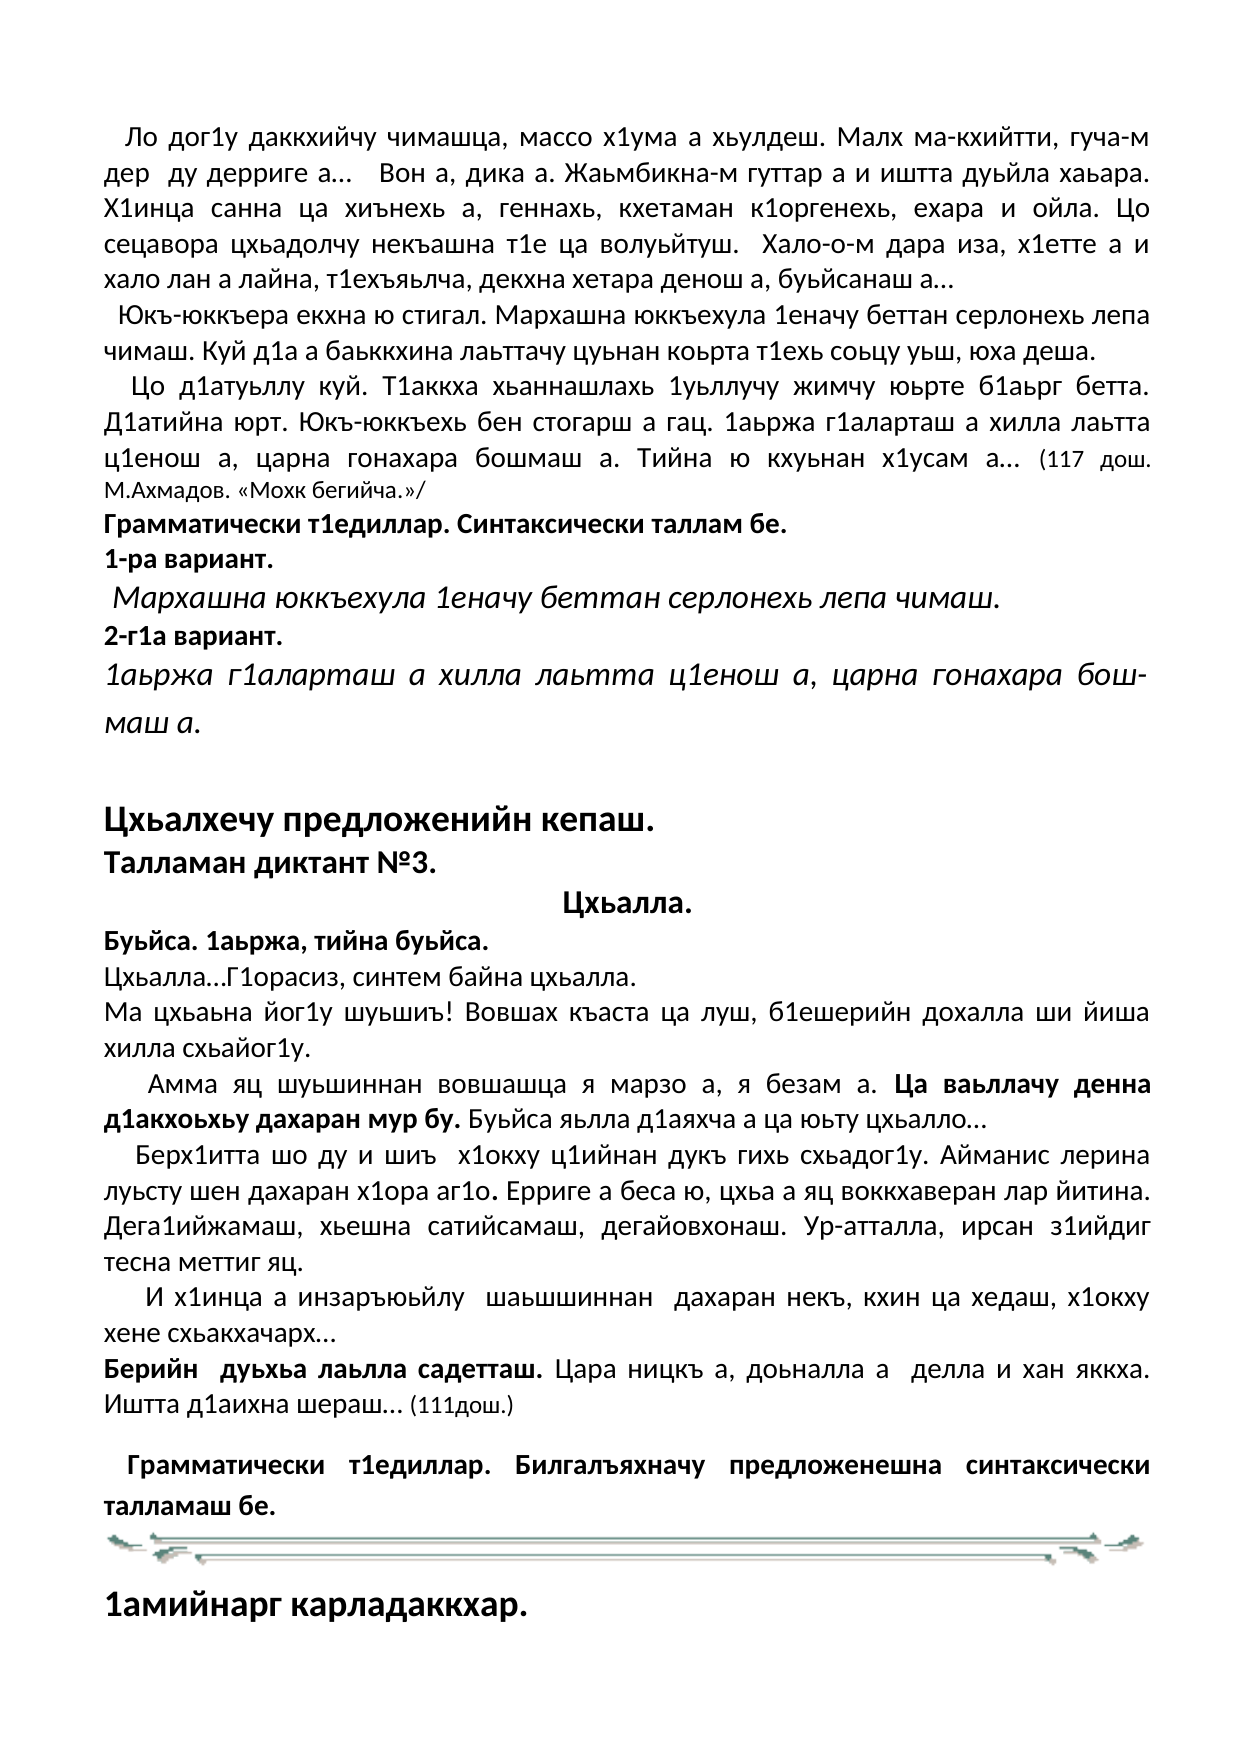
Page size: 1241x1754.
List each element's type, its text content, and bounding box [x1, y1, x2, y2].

text Берийн дуьхьа лаьлла садетташ. Цара ницкъ а, доьналла а делла и хан яккха. Иштта д1аихна шераш… (111дош.) [103, 1350, 1152, 1421]
text 1аьржа г1аларташ а хилла лаьтта ц1енош а, царна гонахара бош-маш а. [103, 652, 1152, 744]
text Амма яц шуьшиннан вовшашца я марзо а, я безам а. Ца ваьллачу денна д1акхоьхьу дахаран мур бу. Буьйса яьлла д1аяхча а ца юьту цхьалло… [103, 1065, 1152, 1136]
picture [103, 1528, 1152, 1581]
text Цхьалла…Г1орасиз, синтем байна цхьалла. [103, 958, 1152, 993]
text Цхьалла. [103, 881, 1152, 922]
text Буьйса. 1аьржа, тийна буьйса. [103, 922, 1152, 958]
text Цо д1атуьллу куй. Т1аккха хьаннашлахь 1уьллучу жимчу юьрте б1аьрг бетта. Д1атийна юрт. Юкъ-юккъехь бен стогарш а гац. 1аьржа г1аларташ а хилла лаьтта ц1енош а, царна гонахара бошмаш а. Тийна ю кхуьнан х1усам а… (117 дош. М.Ахмадов. «Мохк бегийча.»/ [103, 367, 1152, 505]
text 1-ра вариант. [103, 541, 1152, 576]
text Берх1итта шо ду и шиъ х1окху ц1ийнан дукъ гихь схьадог1у. Айманис лерина луьсту шен дахаран х1ора аг1о. Ерриге а беса ю, цхьа а яц воккхаверан лар йитина. Дега1ийжамаш, хьешна сатийсамаш, дегайовхонаш. Ур-атталла, ирсан з1ийдиг тесна меттиг яц. [103, 1136, 1152, 1278]
text Ма цхьаьна йог1у шуьшиъ! Вовшах къаста ца луш, б1ешерийн дохалла ши йиша хилла схьайог1у. [103, 993, 1152, 1065]
text Талламан диктант №3. [103, 841, 1152, 881]
text И х1инца а инзаръюьйлу шаьшшиннан дахаран некъ, кхин ца хедаш, х1окху хене схьакхачарх… [103, 1278, 1152, 1350]
text 1амийнарг карладаккхар. [103, 1581, 1152, 1626]
text Грамматически т1едиллар. Синтаксически таллам бе. [103, 505, 1152, 541]
text Мархашна юккъехула 1еначу беттан серлонехь лепа чимаш. [103, 576, 1152, 617]
text Юкъ-юккъера екхна ю стигал. Мархашна юккъехула 1еначу беттан серлонехь лепа чимаш. Куй д1а а баьккхина лаьттачу цуьнан коьрта т1ехь соьцу уьш, юха деша. [103, 296, 1152, 367]
text Цхьалхечу предложенийн кепаш. [103, 795, 1152, 841]
text 2-г1а вариант. [103, 617, 1152, 652]
text Грамматически т1едиллар. Билгалъяхначу предложенешна синтаксически талламаш бе. [103, 1446, 1152, 1523]
text Ло дог1у даккхийчу чимашца, массо х1ума а хьулдеш. Малх ма-кхийтти, гуча-м дер ду дерриге а… Вон а, дика а. Жаьмбикна-м гуттар а и иштта дуьйла хаьара. Х1инца санна ца хиънехь а, геннахь, кхетаман к1оргенехь, ехара и ойла. Цо сецавора цхьадолчу некъашна т1е ца волуьйтуш. Хало-о-м дара иза, х1етте а и хало лан а лайна, т1ехъяьлча, декхна хетара денош а, буьйсанаш а… [103, 118, 1152, 296]
